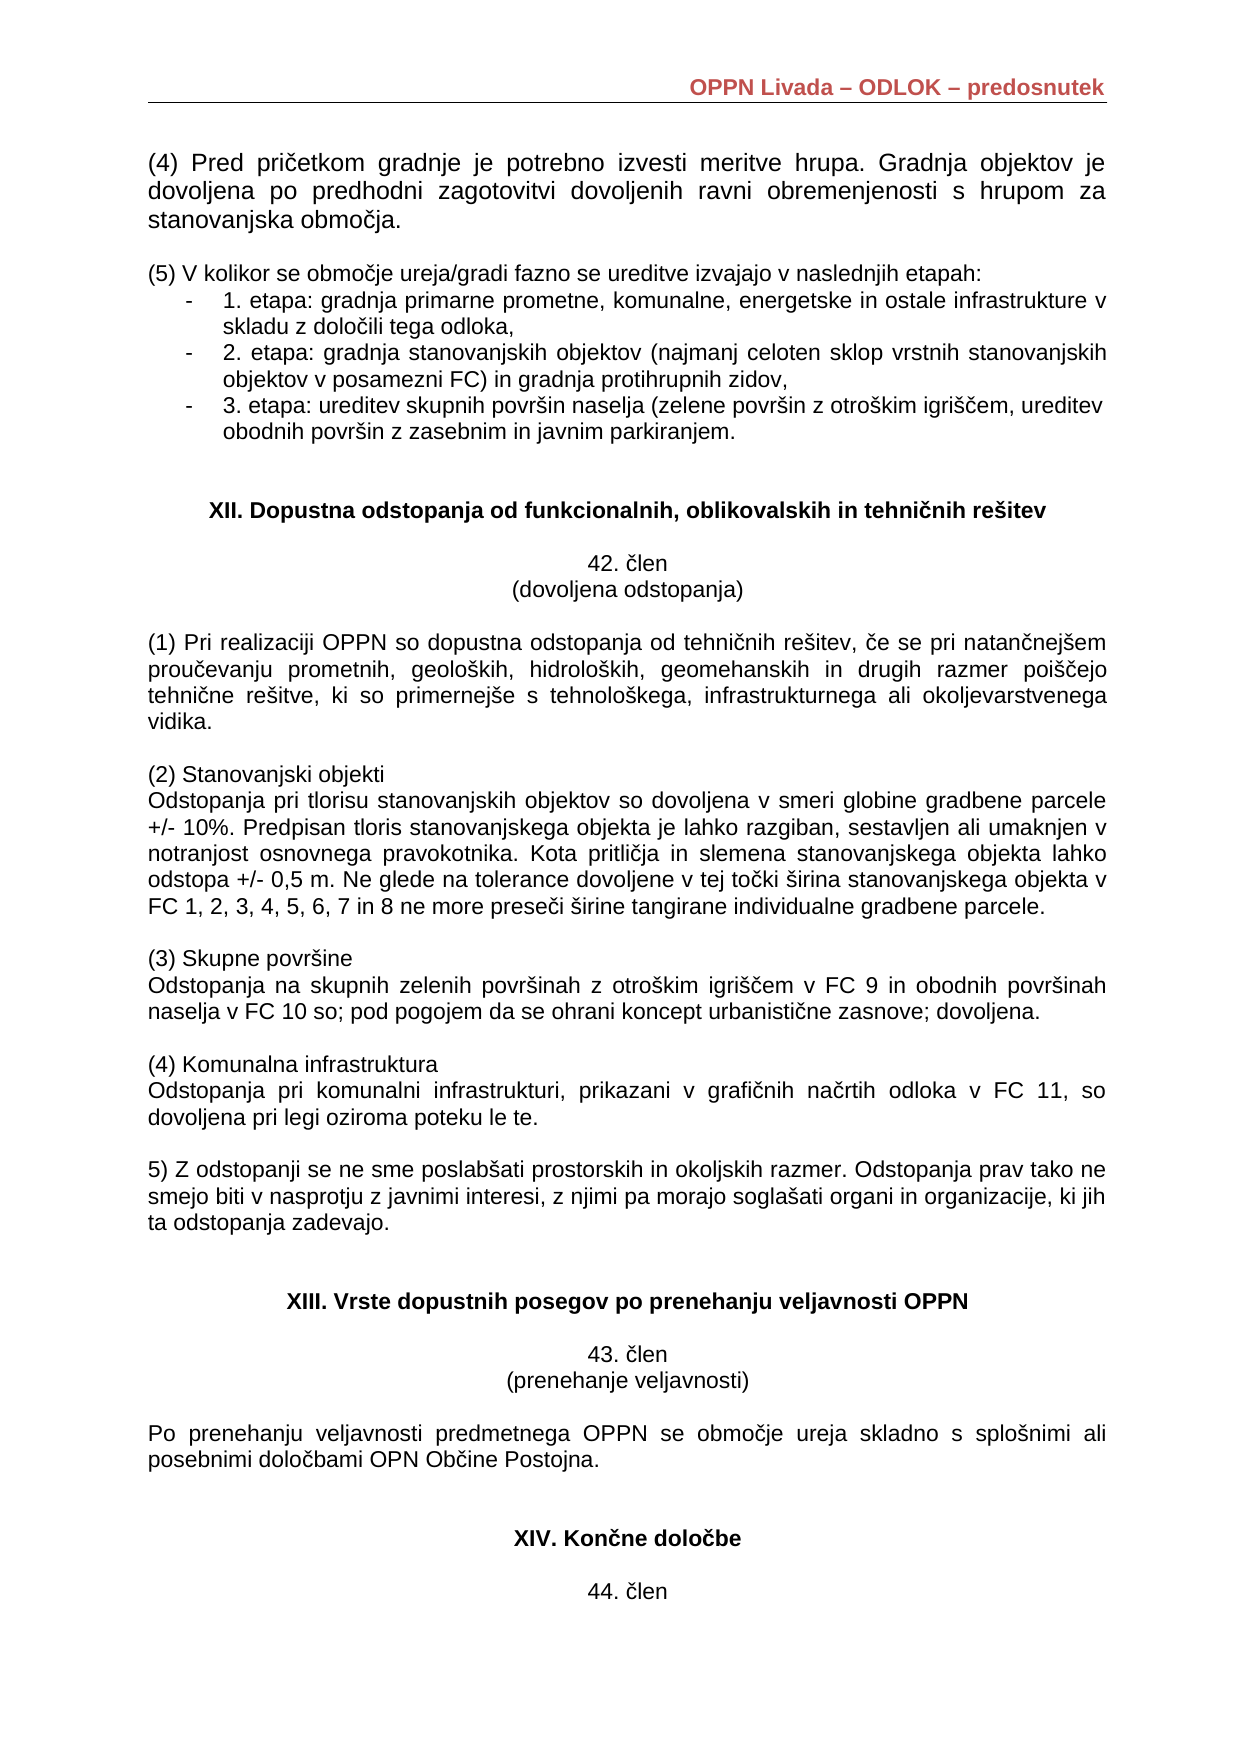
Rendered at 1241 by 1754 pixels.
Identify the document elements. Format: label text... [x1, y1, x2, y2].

text (1) Pri realizaciji OPPN so dopustna odstopanja od tehničnih rešitev, če se pri natančnejšem proučevanju prometnih, geoloških, hidroloških, geomehanskih in drugih razmer poiščejo tehnične rešitve, ki so primernejše s tehnološkega, infrastrukturnega ali okoljevarstvenega vidika. [148, 629, 1107, 734]
text Odstopanja pri tlorisu stanovanjskih objektov so dovoljena v smeri globine gradbene parcele +/- 10%. Predpisan tloris stanovanjskega objekta je lahko razgiban, sestavljen ali umaknjen v notranjost osnovnega pravokotnika. Kota pritličja in slemena stanovanjskega objekta lahko odstopa +/- 0,5 m. Ne glede na tolerance dovoljene v tej točki širina stanovanjskega objekta v FC 1, 2, 3, 4, 5, 6, 7 in 8 ne more preseči širine tangirane individualne gradbene parcele. [148, 787, 1107, 919]
text (4) Komunalna infrastruktura [148, 1051, 1107, 1077]
text 44. člen [148, 1578, 1107, 1604]
text 42. člen [148, 550, 1107, 576]
list 3. etapa: ureditev skupnih površin naselja (zelene površin z otroškim igriščem, ureditev obodnih površin z zasebnim in javnim parkiranjem. [185, 392, 1107, 445]
text (5) V kolikor se območje ureja/gradi fazno se ureditve izvajajo v naslednjih etapah: [148, 260, 1107, 287]
text 43. člen [148, 1341, 1107, 1367]
text (dovoljena odstopanja) [148, 576, 1107, 603]
text XII. Dopustna odstopanja od funkcionalnih, oblikovalskih in tehničnih rešitev [148, 497, 1107, 524]
text (2) Stanovanjski objekti [148, 761, 1107, 787]
text Odstopanja pri komunalni infrastrukturi, prikazani v grafičnih načrtih odloka v FC 11, so dovoljena pri legi oziroma poteku le te. [148, 1077, 1107, 1130]
text (4) Pred pričetkom gradnje je potrebno izvesti meritve hrupa. Gradnja objektov je dovoljena po predhodni zagotovitvi dovoljenih ravni obremenjenosti s hrupom za stanovanjska območja. [148, 148, 1107, 234]
text Odstopanja na skupnih zelenih površinah z otroškim igriščem v FC 9 in obodnih površinah naselja v FC 10 so; pod pogojem da se ohrani koncept urbanistične zasnove; dovoljena. [148, 972, 1107, 1024]
text XIII. Vrste dopustnih posegov po prenehanju veljavnosti OPPN [148, 1288, 1107, 1314]
text (3) Skupne površine [148, 945, 1107, 972]
text 5) Z odstopanji se ne sme poslabšati prostorskih in okoljskih razmer. Odstopanja prav tako ne smejo biti v nasprotju z javnimi interesi, z njimi pa morajo soglašati organi in organizacije, ki jih ta odstopanja zadevajo. [148, 1156, 1107, 1235]
text XIV. Končne določbe [148, 1525, 1107, 1552]
list 1. etapa: gradnja primarne prometne, komunalne, energetske in ostale infrastrukture v skladu z določili tega odloka, [185, 287, 1107, 339]
text (prenehanje veljavnosti) [148, 1367, 1107, 1393]
text Po prenehanju veljavnosti predmetnega OPPN se območje ureja skladno s splošnimi ali posebnimi določbami OPN Občine Postojna. [148, 1420, 1107, 1472]
list 2. etapa: gradnja stanovanjskih objektov (najmanj celoten sklop vrstnih stanovanjskih objektov v posamezni FC) in gradnja protihrupnih zidov, [185, 339, 1107, 392]
